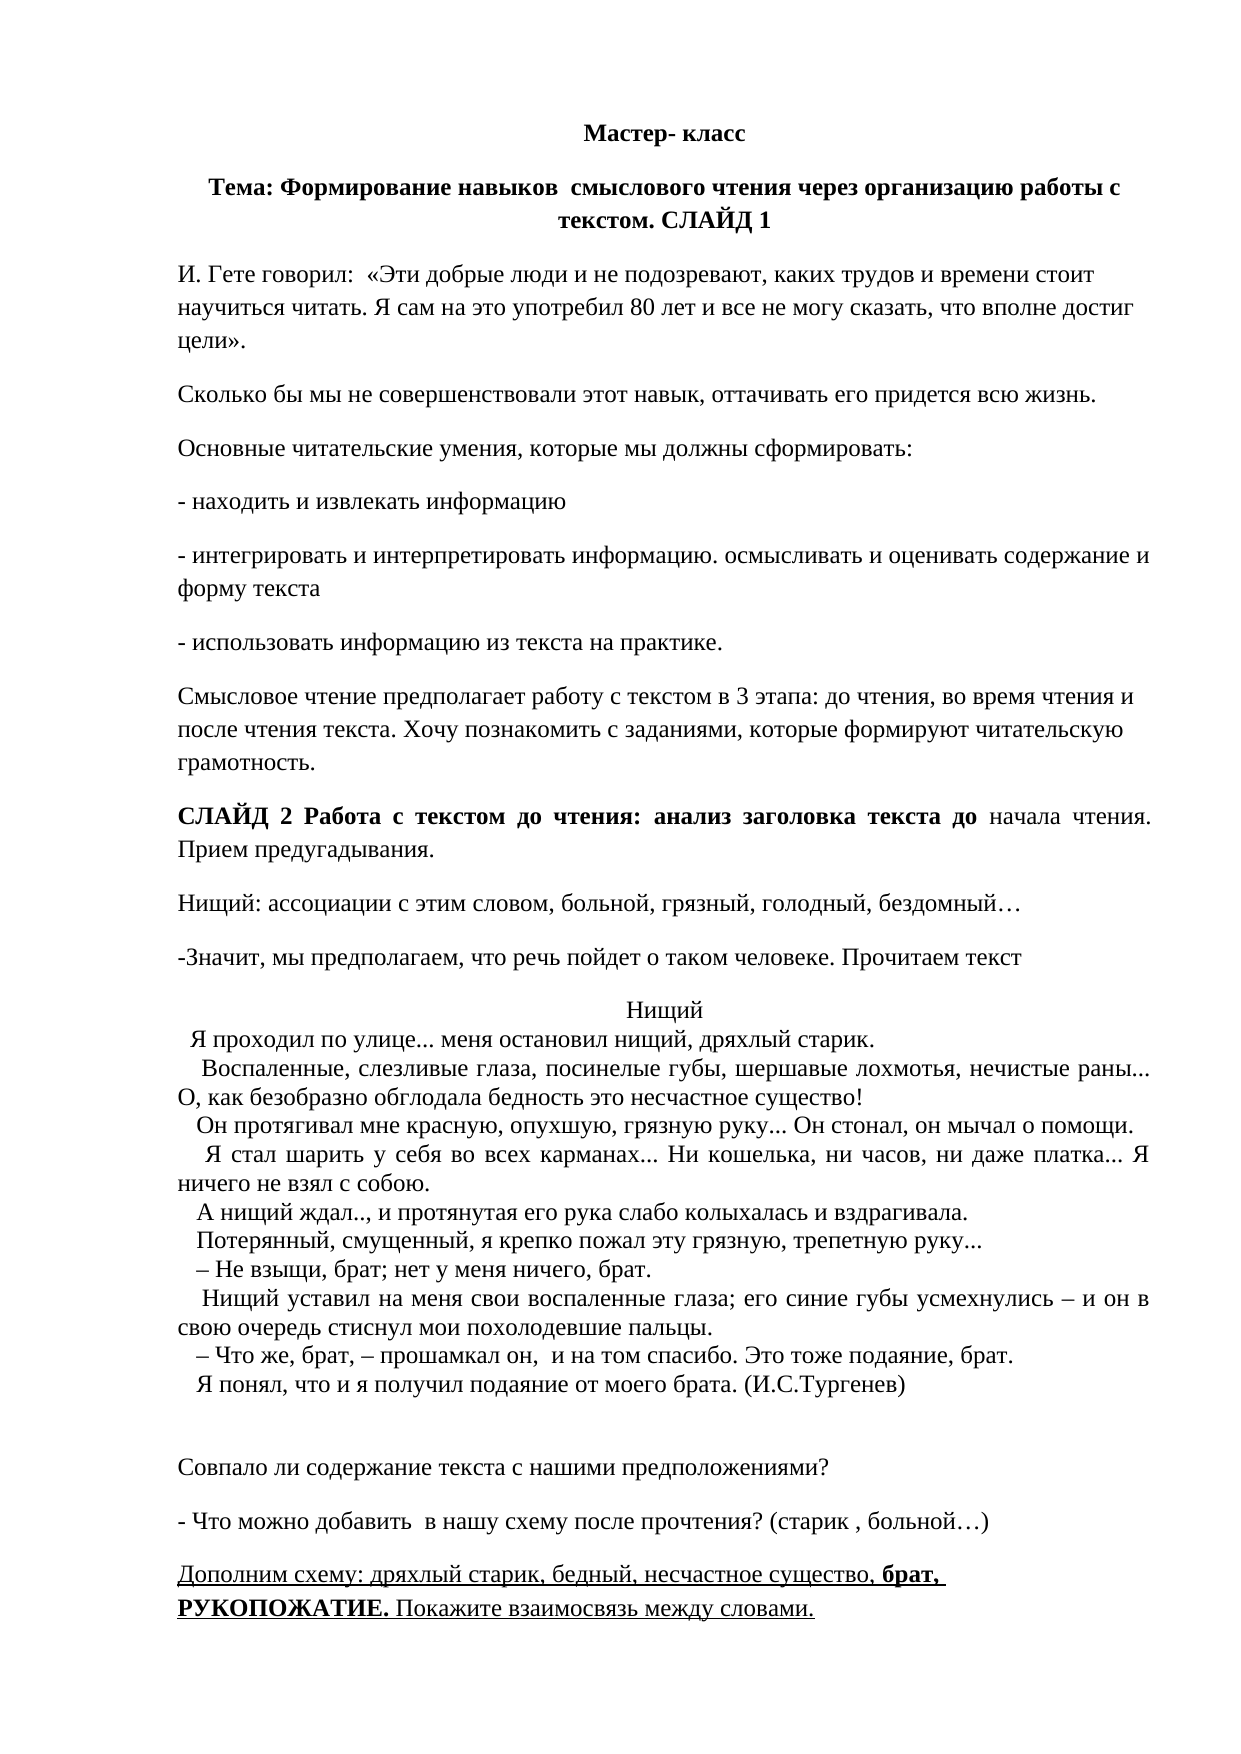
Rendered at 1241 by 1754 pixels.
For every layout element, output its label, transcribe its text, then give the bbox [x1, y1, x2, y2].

text Смысловое чтение предполагает работу с текстом в 3 этапа: до чтения, во время чтения и после чтения текста. Хочу познакомить с заданиями, которые формируют читательскую грамотность. [177, 681, 1152, 776]
text А нищий ждал.., и протянутая его рука слабо колыхалась и вздрагивала. [177, 1197, 1152, 1226]
text -Значит, мы предполагаем, что речь пойдет о таком человеке. Прочитаем текст [177, 942, 1152, 970]
text И. Гете говорил: «Эти добрые люди и не подозревают, каких трудов и времени стоит научиться читать. Я сам на это употребил 80 лет и все не могу сказать, что вполне достиг цели». [177, 259, 1152, 354]
text – Не взыщи, брат; нет у меня ничего, брат. [177, 1254, 1152, 1283]
text – Что же, брат, – прошамкал он, и на том спасибо. Это тоже подаяние, брат. [177, 1341, 1152, 1369]
text Сколько бы мы не совершенствовали этот навык, оттачивать его придется всю жизнь. [177, 379, 1152, 407]
text - Что можно добавить в нашу схему после прочтения? (старик , больной…) [177, 1506, 1152, 1534]
text Я понял, что и я получил подаяние от моего брата. (И.С.Тургенев) [177, 1369, 1152, 1398]
text - использовать информацию из текста на практике. [177, 627, 1152, 656]
text Я стал шарить у себя во всех карманах... Ни кошелька, ни часов, ни даже платка... Я ничего не взял с собою. [177, 1139, 1152, 1197]
text Нищий уставил на меня свои воспаленные глаза; его синие губы усмехнулись – и он в свою очередь стиснул мои похолодевшие пальцы. [177, 1283, 1152, 1341]
text Основные читательские умения, которые мы должны сформировать: [177, 433, 1152, 461]
text Воспаленные, слезливые глаза, посинелые губы, шершавые лохмотья, нечистые раны... О, как безобразно обглодала бедность это несчастное существо! [177, 1053, 1152, 1111]
text Нищий [177, 996, 1152, 1024]
text Дополним схему: дряхлый старик, бедный, несчастное существо, брат, РУКОПОЖАТИЕ. Покажите взаимосвязь между словами. [177, 1559, 1152, 1621]
text Мастер- класс [177, 118, 1152, 147]
text Совпало ли содержание текста с нашими предположениями? [177, 1452, 1152, 1481]
text Потерянный, смущенный, я крепко пожал эту грязную, трепетную руку... [177, 1226, 1152, 1254]
text - находить и извлекать информацию [177, 486, 1152, 515]
text Он протягивал мне красную, опухшую, грязную руку... Он стонал, он мычал о помощи. [177, 1111, 1152, 1139]
text Нищий: ассоциации с этим словом, больной, грязный, голодный, бездомный… [177, 888, 1152, 917]
text СЛАЙД 2 Работа с текстом до чтения: анализ заголовка текста до начала чтения. Прием предугадывания. [177, 801, 1152, 863]
text Тема: Формирование навыков смыслового чтения через организацию работы с текстом. СЛАЙД 1 [177, 172, 1152, 234]
text - интегрировать и интерпретировать информацию. осмысливать и оценивать содержание и форму текста [177, 540, 1152, 602]
text Я проходил по улице... меня остановил нищий, дряхлый старик. [177, 1024, 1152, 1053]
